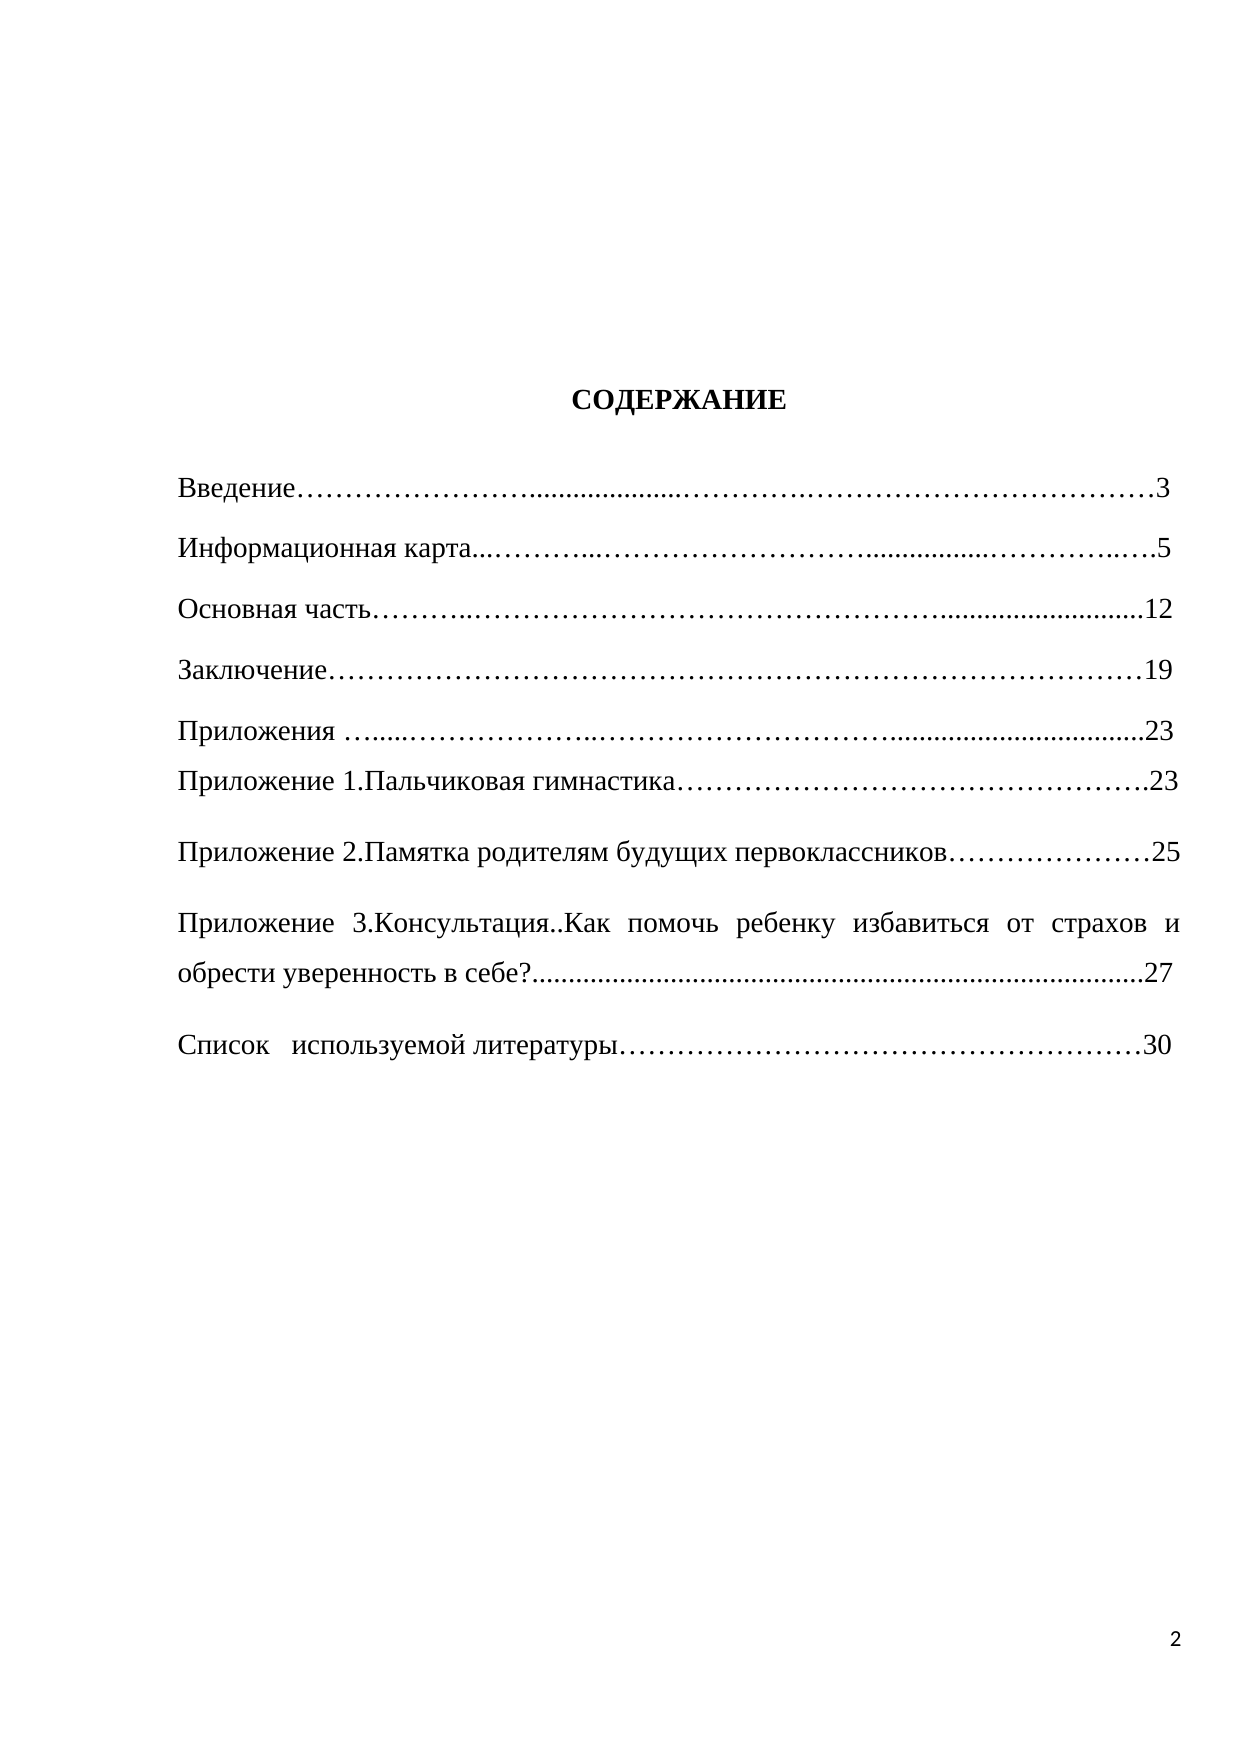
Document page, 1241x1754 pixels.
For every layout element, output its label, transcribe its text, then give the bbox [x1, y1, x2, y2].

text Приложение 1.Пальчиковая гимнастика………………………………………….23 [177, 763, 1181, 797]
text Приложение 2.Памятка родителям будущих первоклассников…………………25 [177, 834, 1181, 868]
text Список используемой литературы………………………………………………30 [177, 1027, 1181, 1060]
text Основная часть………..…………………………………………............................12 [177, 591, 1181, 625]
text Приложения ….....………………..…………………………...................................23 [177, 713, 1181, 746]
text СОДЕРЖАНИЕ [177, 382, 1181, 415]
text Приложение 3.Консультация..Как помочь ребенку избавиться от страхов и обрести уверенность в себе?....................................................................................27 [177, 905, 1181, 989]
text Введение…………………….....................………….………………………………3 [177, 470, 1181, 503]
text Заключение…………………………………………………………………………19 [177, 652, 1181, 686]
text Информационная карта...………...……………………….................…………..….5 [177, 531, 1181, 564]
